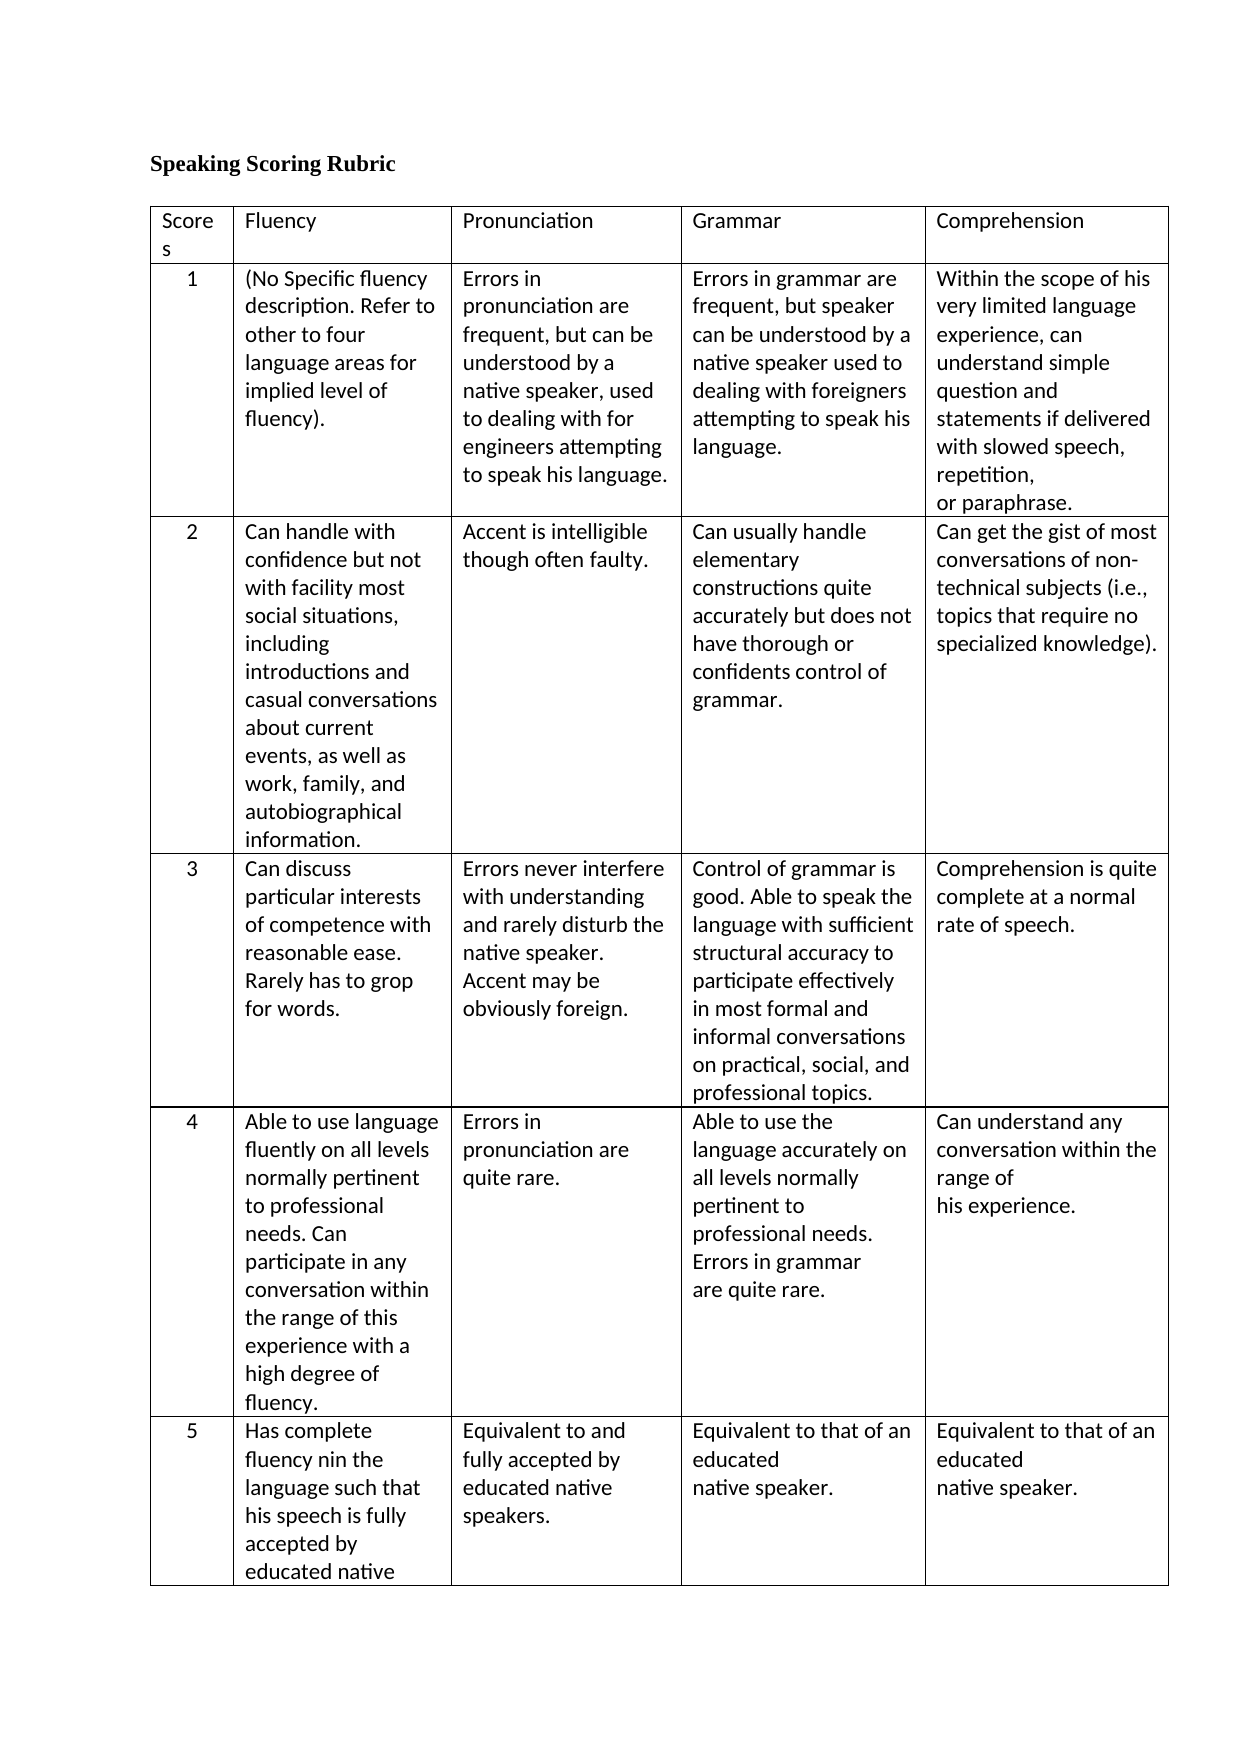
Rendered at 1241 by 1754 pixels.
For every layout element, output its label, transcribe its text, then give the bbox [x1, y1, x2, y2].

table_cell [682, 1417, 925, 1585]
table_cell 1 [151, 264, 233, 516]
table_cell Can understand any conversation within the range of his experience. [926, 1108, 1168, 1416]
table_cell Can handle with confidence but not with facility most social situations, including introductions and casual conversations about current events, as well as work, family, and autobiographical information. [234, 517, 451, 853]
table_cell Can usually handle elementary constructions quite accurately but does not have thorough or confidents control of grammar. [682, 517, 925, 853]
table_cell 5 [151, 1417, 233, 1585]
table_cell Able to use the language accurately on all levels normally pertinent to professional needs. Errors in grammar are quite rare. [682, 1108, 925, 1416]
table_cell Errors in pronunciation are frequent, but can be understood by a native speaker, used to dealing with for engineers attempting to speak his language. [452, 264, 681, 516]
table_cell 3 [151, 854, 233, 1106]
table_header Scores [151, 207, 233, 263]
table_cell 4 [151, 1108, 233, 1416]
table_header Grammar [682, 207, 925, 263]
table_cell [234, 1417, 451, 1585]
table_cell Able to use language fluently on all levels normally pertinent to professional needs. Can participate in any conversation within the range of this experience with a high degree of fluency. [234, 1108, 451, 1416]
table_header Fluency [234, 207, 451, 263]
table_cell Can get the gist of most conversations of non-technical subjects (i.e., topics that require no specialized knowledge). [926, 517, 1168, 853]
table_cell Within the scope of his very limited language experience, can understand simple question and statements if delivered with slowed speech, repetition, or paraphrase. [926, 264, 1168, 516]
table_cell 2 [151, 517, 233, 853]
table_cell Comprehension is quite complete at a normal rate of speech. [926, 854, 1168, 1106]
table_cell Errors never interfere with understanding and rarely disturb the native speaker. Accent may be obviously foreign. [452, 854, 681, 1106]
table_cell Control of grammar is good. Able to speak the language with sufficient structural accuracy to participate effectively in most formal and informal conversations on practical, social, and professional topics. [682, 854, 925, 1106]
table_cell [452, 1417, 681, 1585]
table_cell Accent is intelligible though often faulty. [452, 517, 681, 853]
table_cell Can discuss particular interests of competence with reasonable ease. Rarely has to grop for words. [234, 854, 451, 1106]
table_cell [926, 1417, 1168, 1585]
table_cell (No Specific fluency description. Refer to other to four language areas for implied level of fluency). [234, 264, 451, 516]
text Speaking Scoring Rubric [150, 150, 1090, 176]
table_header Comprehension [926, 207, 1168, 263]
table_header Pronunciation [452, 207, 681, 263]
table_cell Errors in pronunciation are quite rare. [452, 1108, 681, 1416]
table_cell Errors in grammar are frequent, but speaker can be understood by a native speaker used to dealing with foreigners attempting to speak his language. [682, 264, 925, 516]
